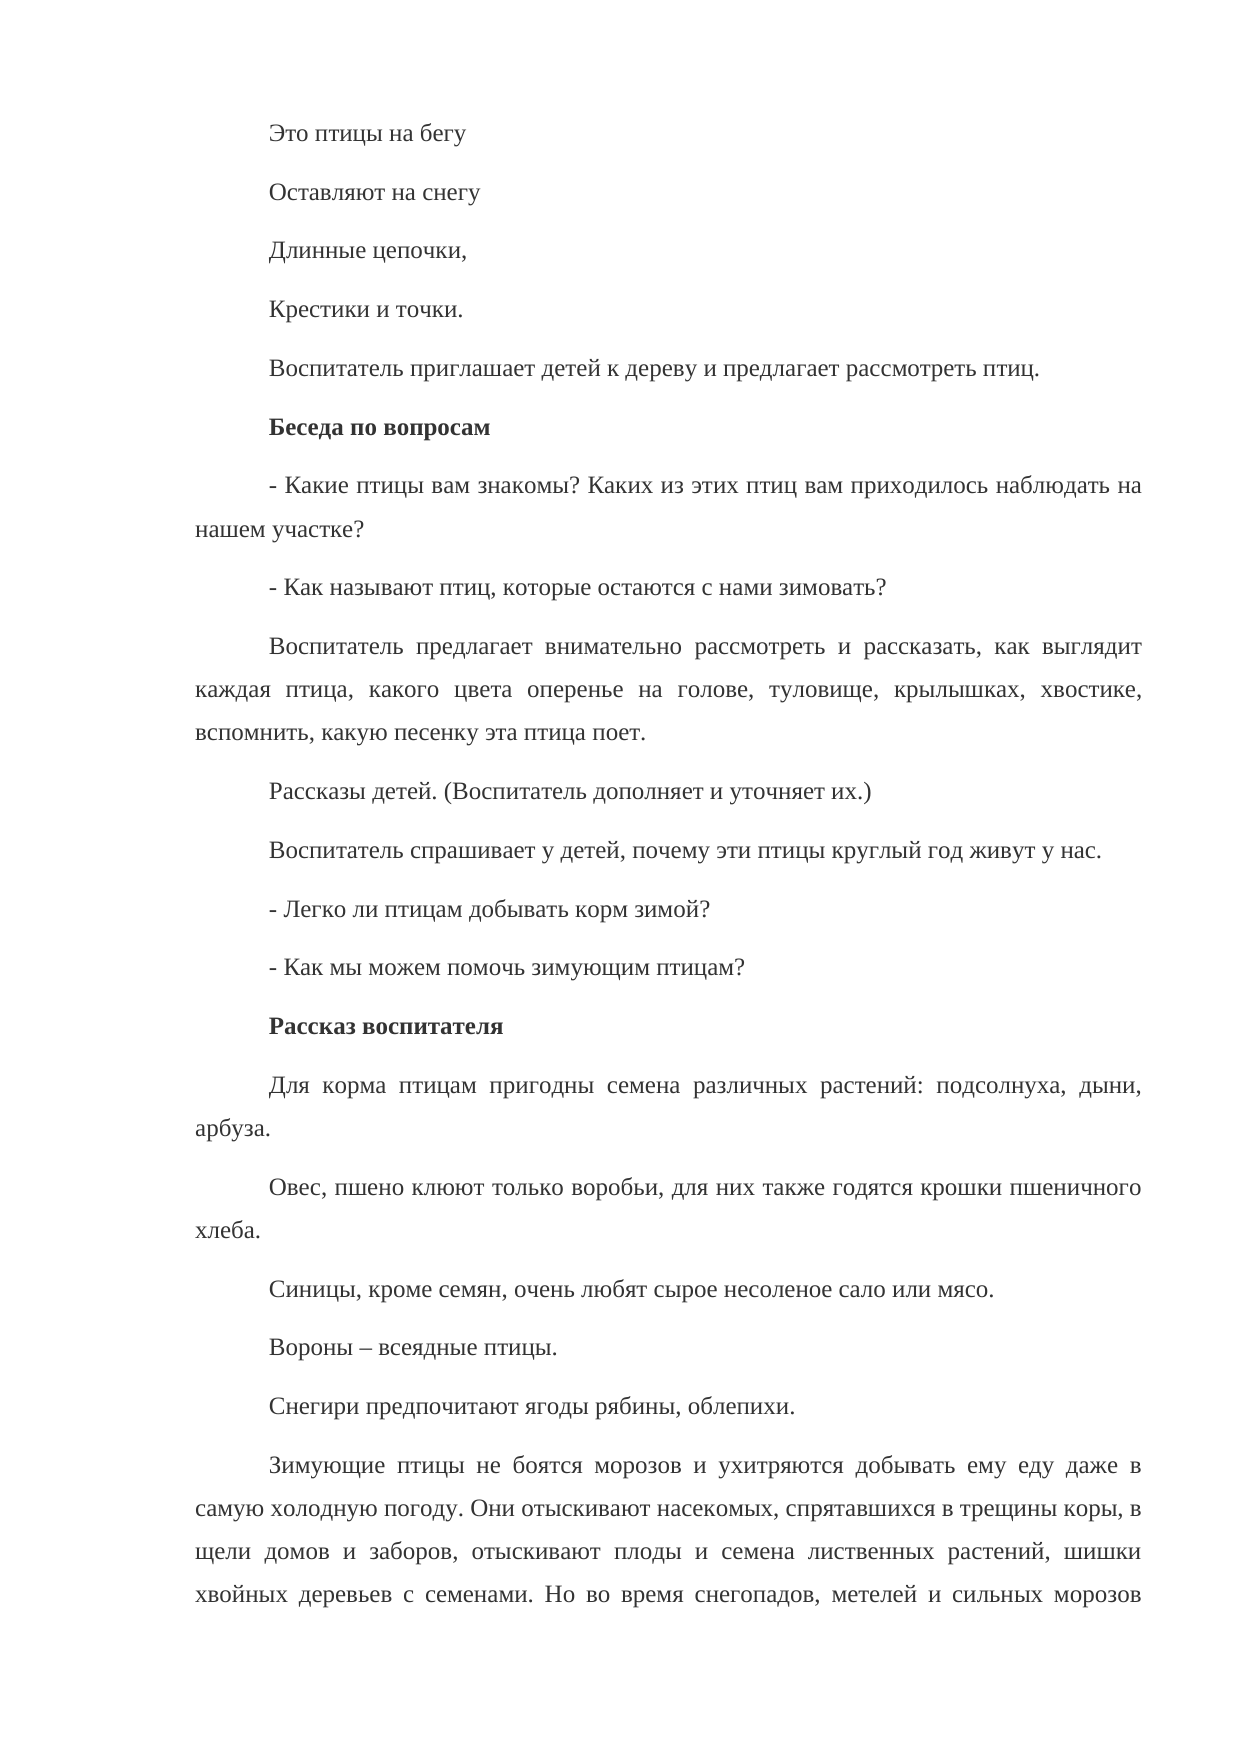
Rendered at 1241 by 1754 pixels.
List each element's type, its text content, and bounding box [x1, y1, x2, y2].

text - Какие птицы вам знакомы? Каких из этих птиц вам приходилось наблюдать на нашем участке? [195, 471, 1143, 542]
text - Как называют птиц, которые остаются с нами зимовать? [195, 572, 1143, 601]
text Снегири предпочитают ягоды рябины, облепихи. [195, 1391, 1143, 1420]
text Рассказы детей. (Воспитатель дополняет и уточняет их.) [195, 776, 1143, 805]
text Беседа по вопросам [195, 412, 1143, 441]
text Овес, пшено клюют только воробьи, для них также годятся крошки пшеничного хлеба. [195, 1172, 1143, 1244]
text Это птицы на бегу [195, 118, 1143, 147]
text Крестики и точки. [195, 294, 1143, 323]
text Вороны – всеядные птицы. [195, 1332, 1143, 1361]
text - Легко ли птицам добывать корм зимой? [195, 894, 1143, 922]
text Воспитатель спрашивает у детей, почему эти птицы круглый год живут у нас. [195, 835, 1143, 864]
text Длинные цепочки, [195, 236, 1143, 264]
text Воспитатель предлагает внимательно рассмотреть и рассказать, как выглядит каждая птица, какого цвета оперенье на голове, туловище, крылышках, хвостике, вспомнить, какую песенку эта птица поет. [195, 631, 1143, 746]
text - Как мы можем помочь зимующим птицам? [195, 952, 1143, 981]
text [195, 1450, 1143, 1608]
text Синицы, кроме семян, очень любят сырое несоленое сало или мясо. [195, 1274, 1143, 1302]
text Воспитатель приглашает детей к дереву и предлагает рассмотреть птиц. [195, 353, 1143, 382]
text Для корма птицам пригодны семена различных растений: подсолнуха, дыни, арбуза. [195, 1070, 1143, 1142]
text Рассказ воспитателя [195, 1011, 1143, 1040]
text Оставляют на снегу [195, 177, 1143, 206]
